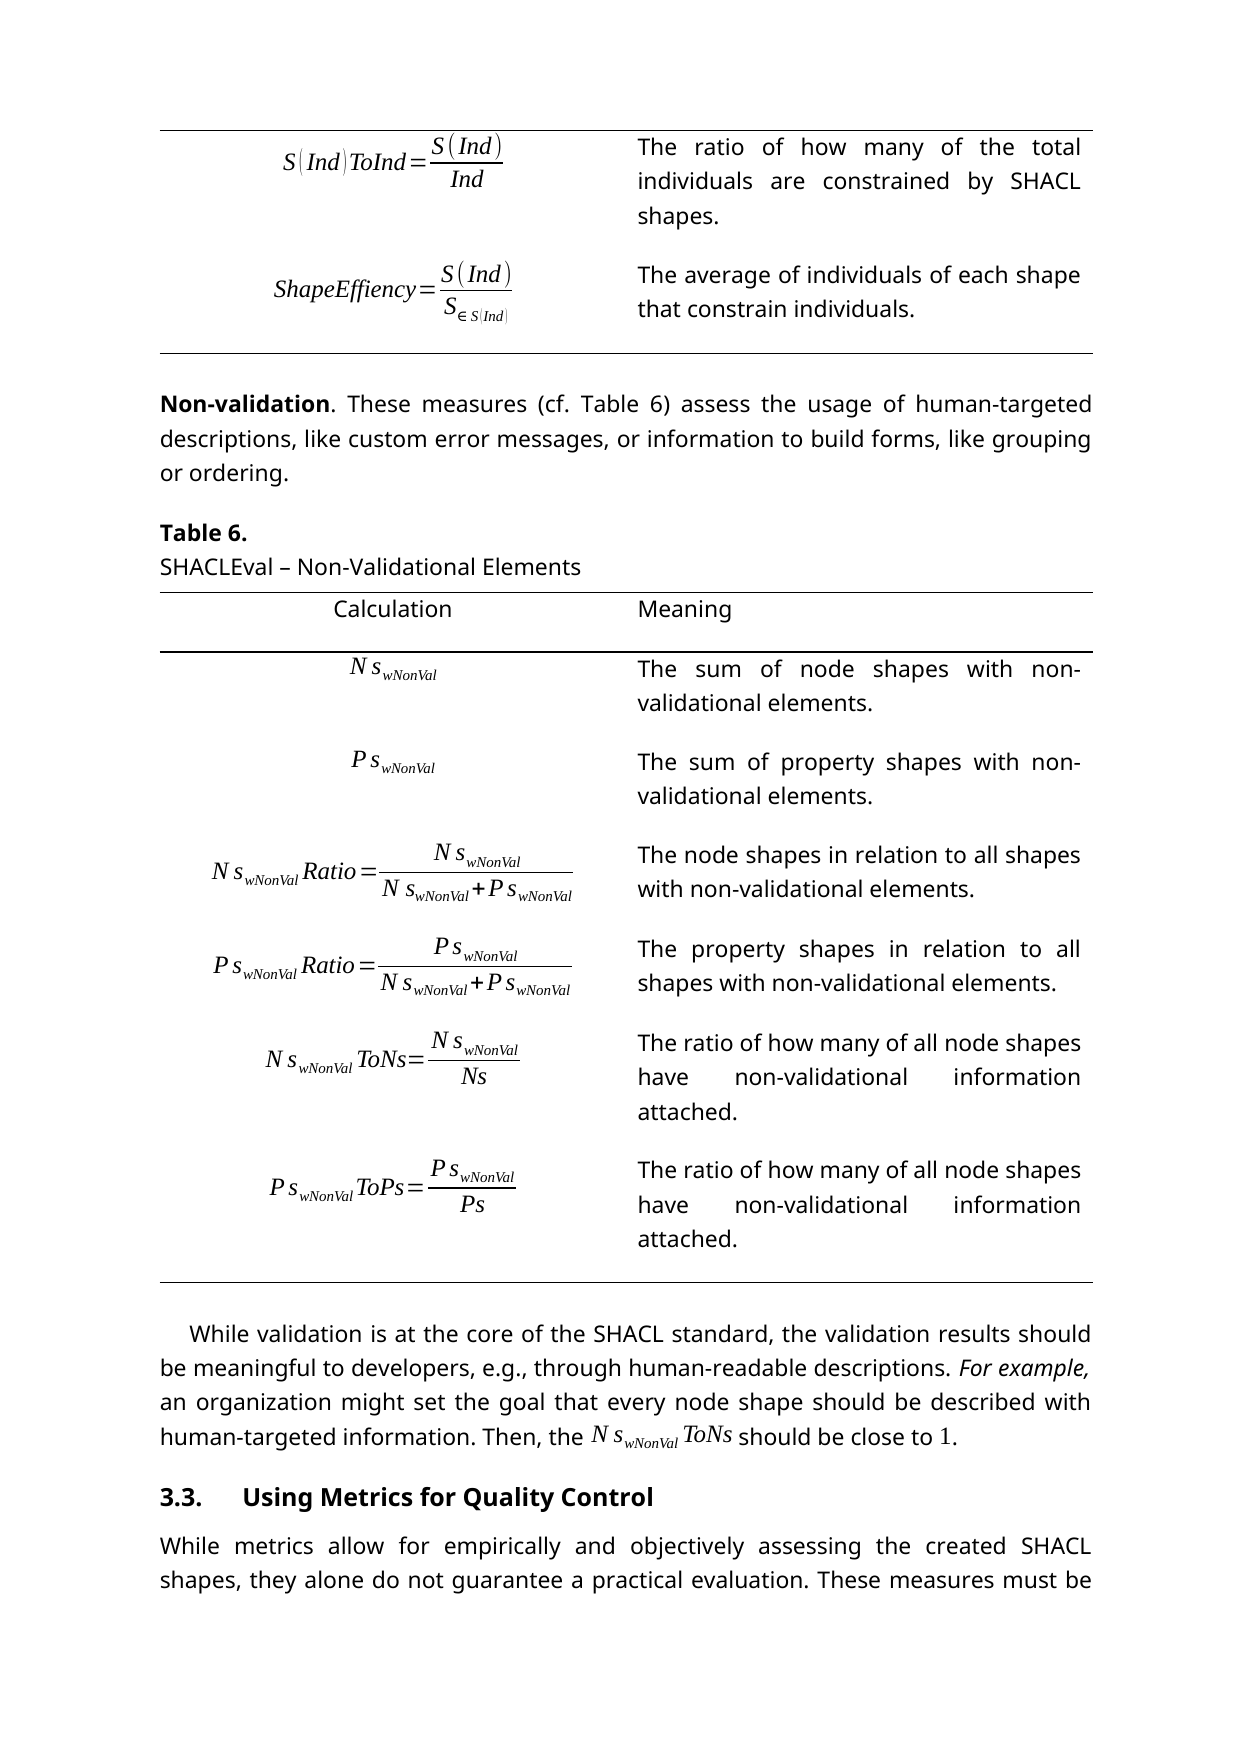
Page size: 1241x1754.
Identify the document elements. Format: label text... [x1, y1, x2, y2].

text SHACLEval – Non-Validational Elements [159, 551, 1093, 582]
table_cell The ratio of how many of all node shapes have non-validational information attached. [626, 1155, 1093, 1282]
table_cell [160, 259, 626, 353]
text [159, 1530, 1093, 1596]
subtitle Using Metrics for Quality Control [159, 1480, 1093, 1514]
table_cell The average of individuals of each shape that constrain individuals. [626, 259, 1093, 353]
table_cell The node shapes in relation to all shapes with non-validational elements. [626, 839, 1093, 933]
table_cell [160, 746, 626, 839]
table_cell [160, 1155, 626, 1282]
table_cell The property shapes in relation to all shapes with non-validational elements. [626, 933, 1093, 1027]
table_header Meaning [626, 593, 1093, 651]
table_cell The ratio of how many of the total individuals are constrained by SHACL shapes. [626, 131, 1093, 258]
table_cell The sum of property shapes with non-validational elements. [626, 746, 1093, 839]
table_cell The sum of node shapes with non-validational elements. [626, 653, 1093, 746]
text Non-validation. These measures (cf. Table 6) assess the usage of human-targeted descriptions, like custom error messages, or information to build forms, like grouping or ordering. [159, 388, 1093, 488]
text Table 6. [159, 517, 1093, 548]
table_header Calculation [160, 593, 626, 651]
table_cell [160, 653, 626, 746]
text While validation is at the core of the SHACL standard, the validation results should be meaningful to developers, e.g., through human-readable descriptions. For example, an organization might set the goal that every node shape should be described with human-targeted information. Then, the should be close to . [159, 1317, 1093, 1452]
table_cell [160, 839, 626, 933]
table_cell [160, 933, 626, 1027]
table_cell [160, 1027, 626, 1154]
table_cell [160, 131, 626, 258]
table_cell The ratio of how many of all node shapes have non-validational information attached. [626, 1027, 1093, 1154]
